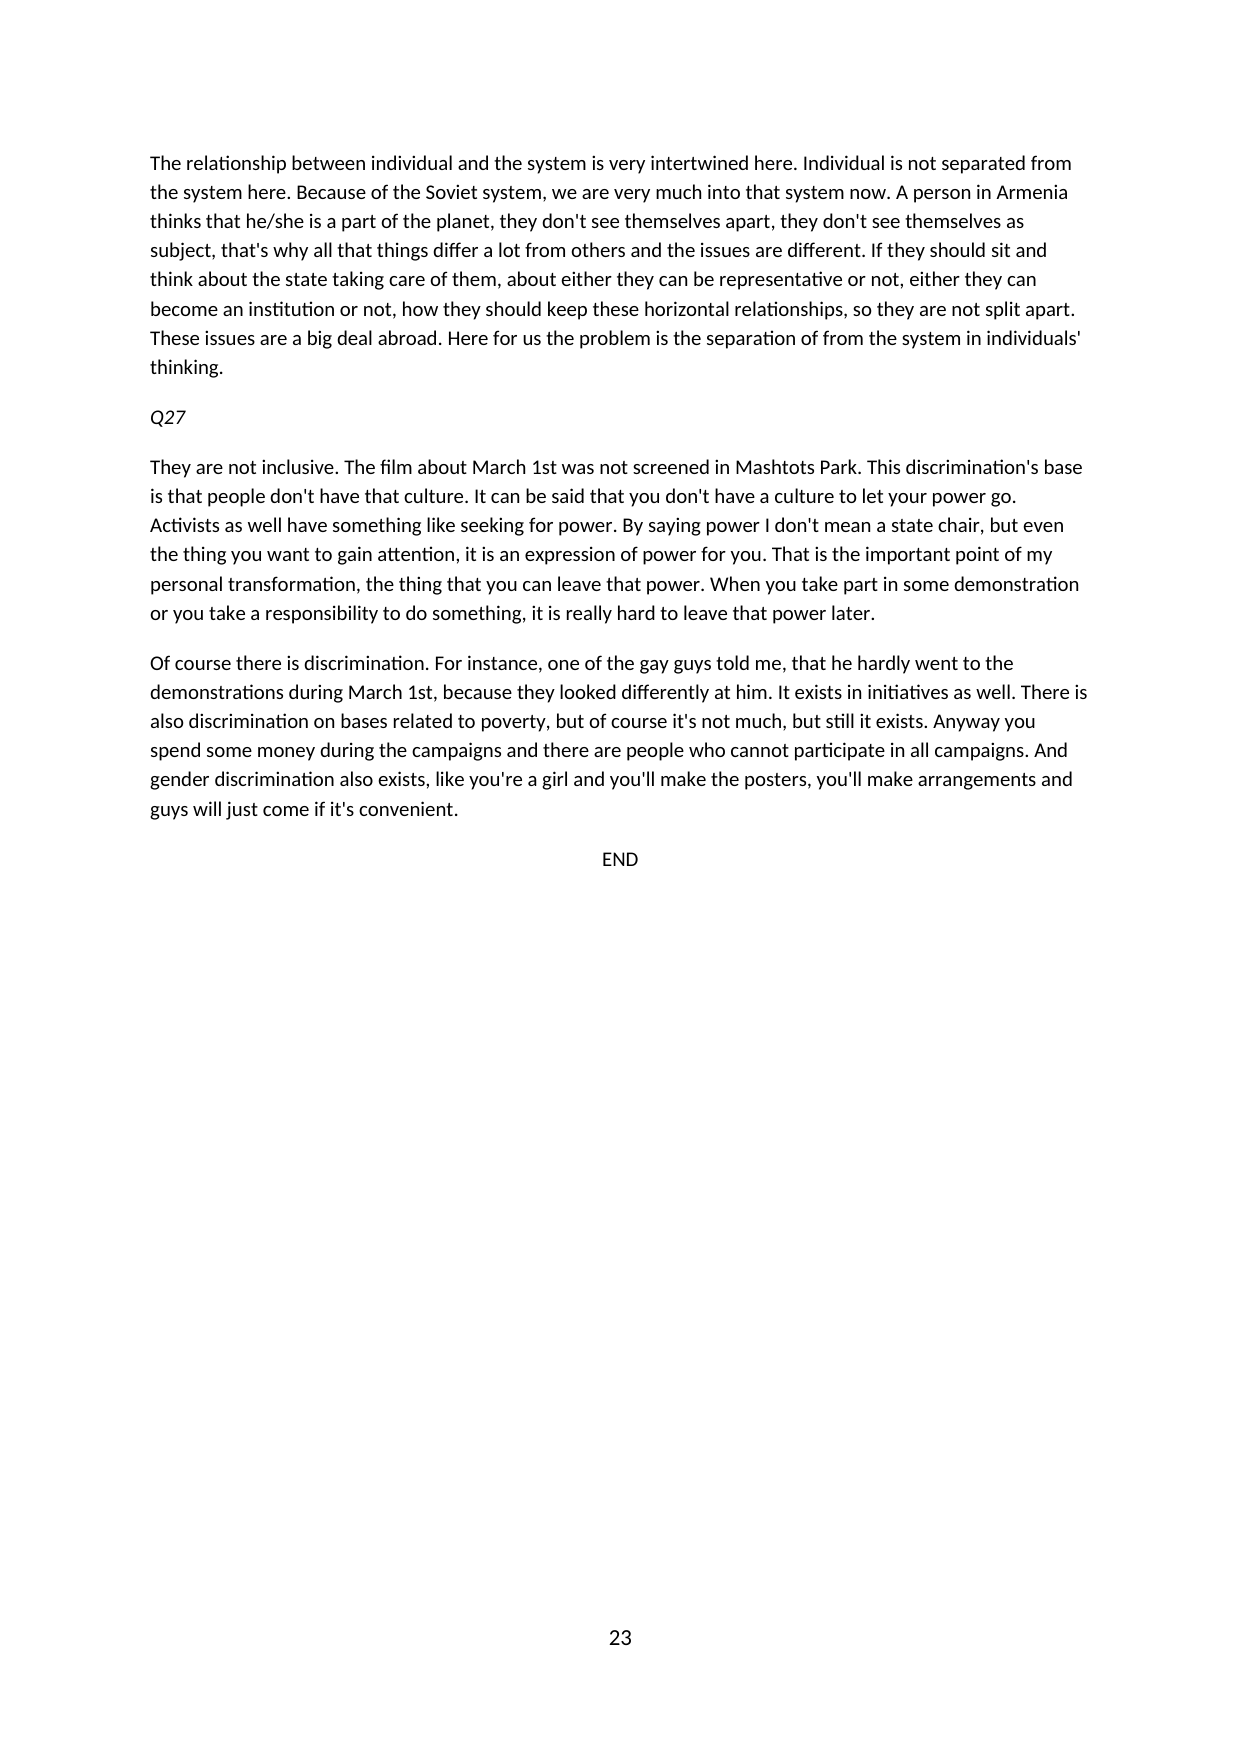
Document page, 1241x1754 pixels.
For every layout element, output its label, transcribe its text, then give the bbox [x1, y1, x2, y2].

text Of course there is discrimination. For instance, one of the gay guys told me, that he hardly went to the demonstrations during March 1st, because they looked differently at him. It exists in initiatives as well. There is also discrimination on bases related to poverty, but of course it's not much, but still it exists. Anyway you spend some money during the campaigns and there are people who cannot participate in all campaigns. And gender discrimination also exists, like you're a girl and you'll make the posters, you'll make arrangements and guys will just come if it's convenient. [150, 650, 1090, 821]
text Q27 [150, 404, 1090, 429]
text They are not inclusive. The film about March 1st was not screened in Mashtots Park. This discrimination's base is that people don't have that culture. It can be said that you don't have a culture to let your power go. Activists as well have something like seeking for power. By saying power I don't mean a state chair, but even the thing you want to gain attention, it is an expression of power for you. That is the important point of my personal transformation, the thing that you can leave that power. When you take part in some demonstration or you take a responsibility to do something, it is really hard to leave that power later. [150, 454, 1090, 625]
text The relationship between individual and the system is very intertwined here. Individual is not separated from the system here. Because of the Soviet system, we are very much into that system now. A person in Armenia thinks that he/she is a part of the planet, they don't see themselves apart, they don't see themselves as subject, that's why all that things differ a lot from others and the issues are different. If they should sit and think about the state taking care of them, about either they can be representative or not, either they can become an institution or not, how they should keep these horizontal relationships, so they are not split apart. These issues are a big deal abroad. Here for us the problem is the separation of from the system in individuals' thinking. [150, 150, 1090, 379]
text END [150, 846, 1090, 871]
